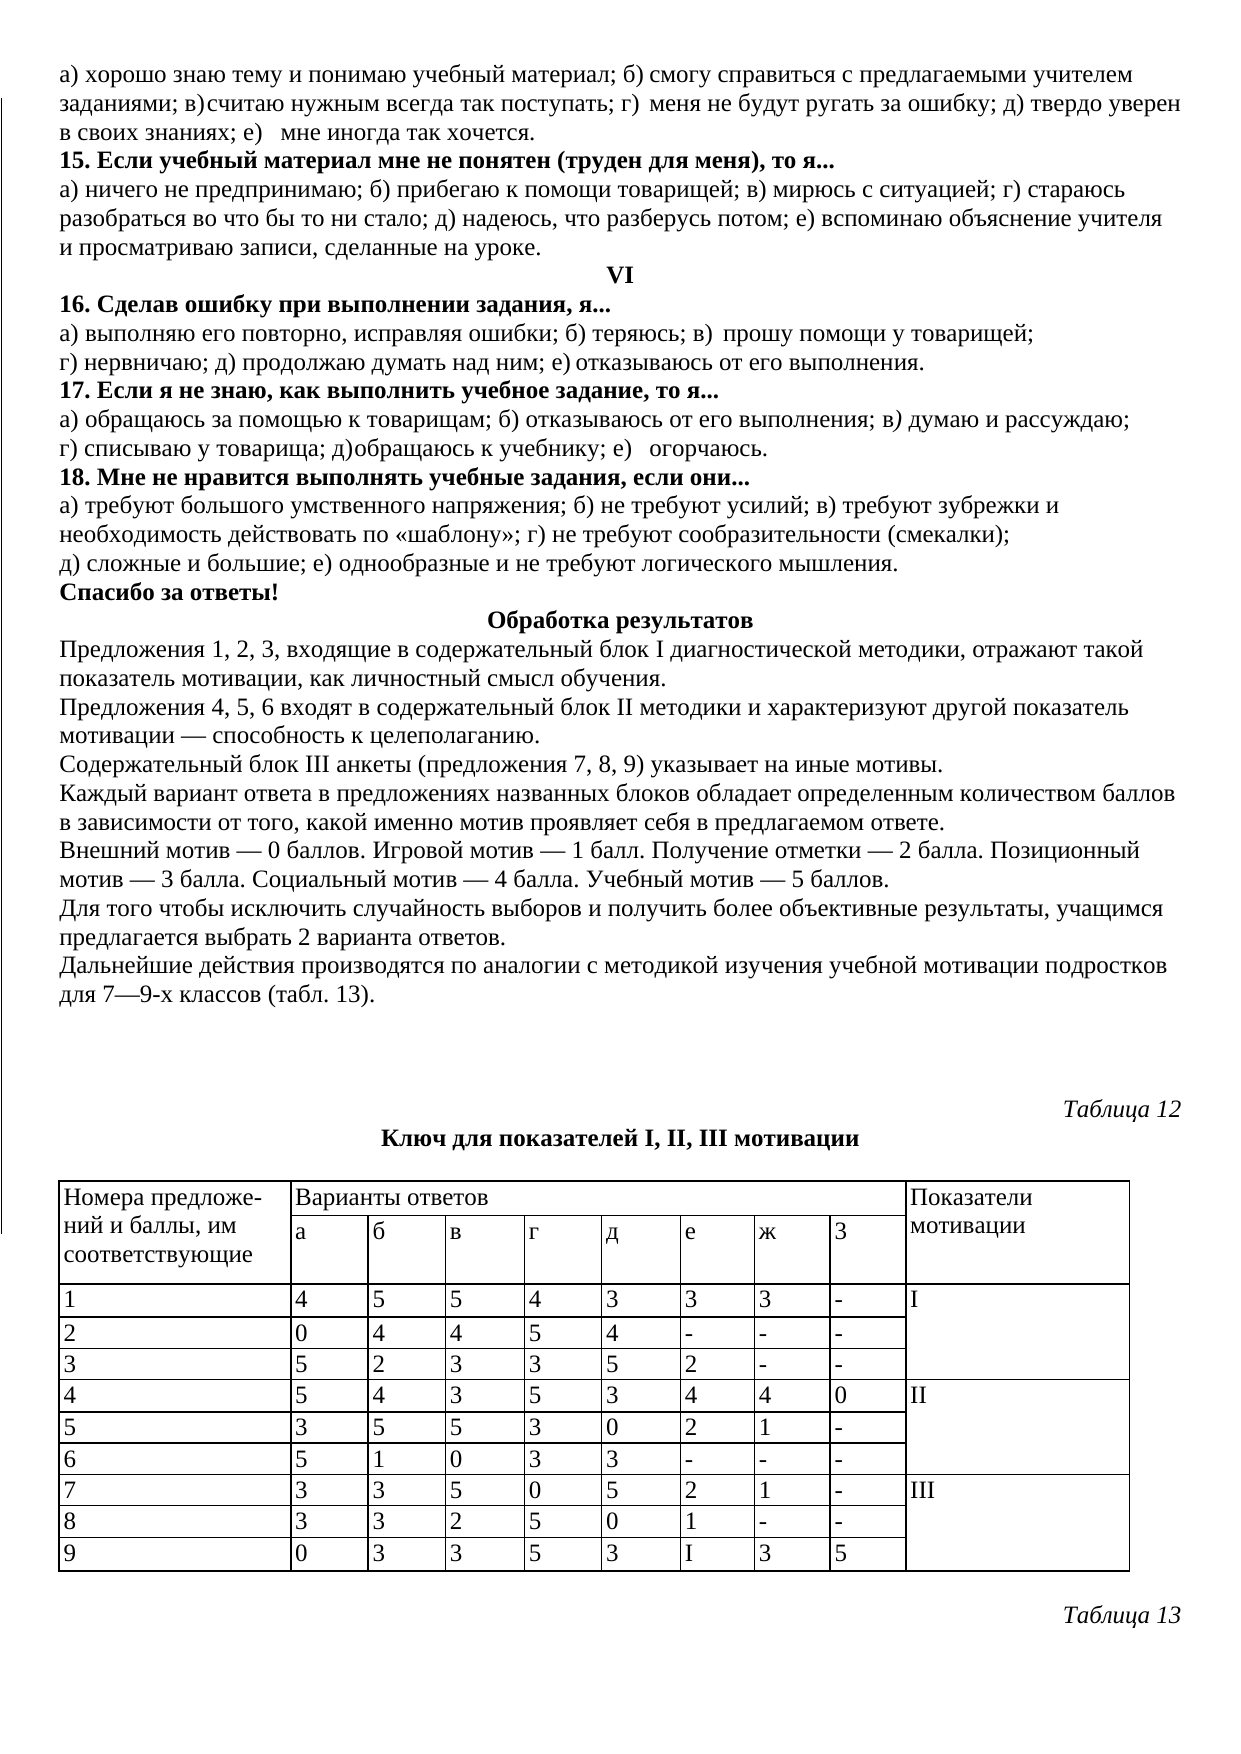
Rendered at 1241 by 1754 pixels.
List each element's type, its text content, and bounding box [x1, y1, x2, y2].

table_cell 4 [60, 1380, 290, 1411]
table_cell 0 [446, 1444, 524, 1473]
table_cell 3 [525, 1413, 601, 1442]
table_cell - [831, 1349, 905, 1379]
table_cell 5 [292, 1380, 367, 1411]
table_cell 5 [602, 1349, 680, 1379]
table_cell - [681, 1318, 754, 1347]
table_cell - [755, 1506, 829, 1537]
text VI [59, 260, 1181, 289]
table_cell 3 [602, 1538, 680, 1570]
table_cell 3 [681, 1285, 754, 1316]
table_cell 5 [446, 1475, 524, 1505]
table_cell - [831, 1318, 905, 1347]
table_cell 3 [446, 1349, 524, 1379]
table_cell 0 [831, 1380, 905, 1411]
table_cell д [602, 1216, 680, 1283]
table_cell 2 [60, 1318, 290, 1347]
text а) выполняю его повторно, исправляя ошибки; б) теряюсь; в) прошу помощи у товарищей; г) нервничаю; д) продолжаю думать над ним; е) отказываюсь от его выполнения. [59, 318, 1181, 375]
text Дальнейшие действия производятся по аналогии с методикой изучения учебной мотивации подростков для 7—9-х классов (табл. 13). [59, 950, 1181, 1008]
text Таблица 12 [59, 1094, 1181, 1123]
table_cell 1 [681, 1506, 754, 1537]
table_cell 4 [446, 1318, 524, 1347]
table_cell 1 [755, 1475, 829, 1505]
table_header Показатели мотивации [907, 1182, 1129, 1283]
text Таблица 13 [59, 1600, 1181, 1629]
table_cell I [681, 1538, 754, 1570]
table_cell 3 [292, 1475, 367, 1505]
table_cell 3 [831, 1216, 905, 1283]
table_cell 3 [369, 1538, 445, 1570]
table_cell 4 [292, 1285, 367, 1316]
text г) списываю у товарища; д) обращаюсь к учебнику; е) огорчаюсь. [59, 433, 1181, 462]
table_header Варианты ответов [292, 1182, 905, 1214]
text Предложения 4, 5, 6 входят в содержательный блок II методики и характеризуют другой показатель мотивации — способность к целеполаганию. [59, 692, 1181, 749]
table_cell 5 [446, 1285, 524, 1316]
text а) ничего не предпринимаю; б) прибегаю к помощи товарищей; в) мирюсь с ситуацией; г) стараюсь разобраться во что бы то ни стало; д) надеюсь, что разберусь потом; е) вспоминаю объяснение учителя и просматриваю записи, сделанные на уроке. [59, 174, 1181, 260]
table_cell 9 [60, 1538, 290, 1570]
table_cell 1 [755, 1413, 829, 1442]
table_cell 3 [446, 1538, 524, 1570]
table_cell 3 [292, 1413, 367, 1442]
table_cell 0 [292, 1538, 367, 1570]
table_cell 0 [602, 1413, 680, 1442]
table_cell 3 [446, 1380, 524, 1411]
table_cell 5 [831, 1538, 905, 1570]
table_cell 3 [60, 1349, 290, 1379]
table_cell 2 [681, 1349, 754, 1379]
table_cell 5 [525, 1538, 601, 1570]
table_cell - [831, 1444, 905, 1473]
table_cell 5 [525, 1318, 601, 1347]
table_cell III [907, 1475, 1129, 1570]
table_cell 3 [369, 1506, 445, 1537]
table_cell 4 [369, 1318, 445, 1347]
text Обработка результатов [59, 605, 1181, 634]
text 16. Сделав ошибку при выполнении задания, я... [59, 289, 1181, 318]
table_cell - [831, 1285, 905, 1316]
table_cell - [831, 1475, 905, 1505]
table_cell 3 [755, 1538, 829, 1570]
table_cell 3 [525, 1444, 601, 1473]
text а) требуют большого умственного напряжения; б) не требуют усилий; в) требуют зубрежки и необходимость действовать по «шаблону»; г) не требуют сообразительности (смекалки); д) сложные и большие; е) однообразные и не требуют логического мышления. Спасибо за ответы! [59, 490, 1181, 605]
table_cell 5 [525, 1380, 601, 1411]
table_cell 5 [525, 1506, 601, 1537]
table_cell г [525, 1216, 601, 1283]
table_cell е [681, 1216, 754, 1283]
table_cell в [446, 1216, 524, 1283]
table_cell 8 [60, 1506, 290, 1537]
table_cell - [755, 1318, 829, 1347]
text Содержательный блок III анкеты (предложения 7, 8, 9) указывает на иные мотивы. [59, 749, 1181, 778]
text Ключ для показателей I, II, III мотивации [59, 1123, 1181, 1152]
table_cell 4 [681, 1380, 754, 1411]
text 18. Мне не нравится выполнять учебные задания, если они... [59, 462, 1181, 490]
table_cell 2 [369, 1349, 445, 1379]
table_cell 5 [602, 1475, 680, 1505]
table_cell 5 [369, 1413, 445, 1442]
table_cell 1 [369, 1444, 445, 1473]
table_cell - [755, 1349, 829, 1379]
table_cell 7 [60, 1475, 290, 1505]
table_cell 1 [60, 1285, 290, 1316]
table_cell 0 [292, 1318, 367, 1347]
table_cell 3 [525, 1349, 601, 1379]
table_cell 0 [602, 1506, 680, 1537]
text Для того чтобы исключить случайность выборов и получить более объективные результаты, учащимся предлагается выбрать 2 варианта ответов. [59, 893, 1181, 950]
table_cell 3 [755, 1285, 829, 1316]
table_cell ж [755, 1216, 829, 1283]
table_cell - [681, 1444, 754, 1473]
table_cell 0 [525, 1475, 601, 1505]
table_cell 3 [602, 1285, 680, 1316]
text Предложения 1, 2, 3, входящие в содержательный блок I диагностической методики, отражают такой показатель мотивации, как личностный смысл обучения. [59, 634, 1181, 692]
table_header Номера предложений и баллы, им соответствующие [60, 1182, 290, 1283]
table_cell I [907, 1285, 1129, 1379]
table_cell 5 [292, 1444, 367, 1473]
table_cell 5 [369, 1285, 445, 1316]
table_cell 2 [681, 1475, 754, 1505]
table_cell 5 [292, 1349, 367, 1379]
text Внешний мотив — 0 баллов. Игровой мотив — 1 балл. Получение отметки — 2 балла. Позиционный мотив — 3 балла. Социальный мотив — 4 балла. Учебный мотив — 5 баллов. [59, 835, 1181, 893]
table_cell а [292, 1216, 367, 1283]
text а) обращаюсь за помощью к товарищам; б) отказываюсь от его выполнения; в) думаю и рассуждаю; [59, 404, 1181, 433]
table_cell 6 [60, 1444, 290, 1473]
table_cell 5 [446, 1413, 524, 1442]
table_cell 4 [602, 1318, 680, 1347]
table_cell б [369, 1216, 445, 1283]
table_cell 3 [292, 1506, 367, 1537]
text Каждый вариант ответа в предложениях названных блоков обладает определенным количеством баллов в зависимости от того, какой именно мотив проявляет себя в предлагаемом ответе. [59, 778, 1181, 835]
table_cell 4 [755, 1380, 829, 1411]
table_cell 2 [681, 1413, 754, 1442]
table_cell 5 [60, 1413, 290, 1442]
table_cell - [831, 1413, 905, 1442]
table_cell 3 [602, 1444, 680, 1473]
table_cell 4 [369, 1380, 445, 1411]
table_cell 3 [369, 1475, 445, 1505]
table_cell - [831, 1506, 905, 1537]
text а) хорошо знаю тему и понимаю учебный материал; б) смогу справиться с предлагаемыми учителем заданиями; в) считаю нужным всегда так поступать; г) меня не будут ругать за ошибку; д) твердо уверен в своих знаниях; е) мне иногда так хочется. [59, 59, 1181, 145]
table_cell 4 [525, 1285, 601, 1316]
table_cell - [755, 1444, 829, 1473]
text 17. Если я не знаю, как выполнить учебное задание, то я... [59, 375, 1181, 404]
table_cell II [907, 1380, 1129, 1473]
table_cell 2 [446, 1506, 524, 1537]
text 15. Если учебный материал мне не понятен (труден для меня), то я... [59, 145, 1181, 174]
table_cell 3 [602, 1380, 680, 1411]
